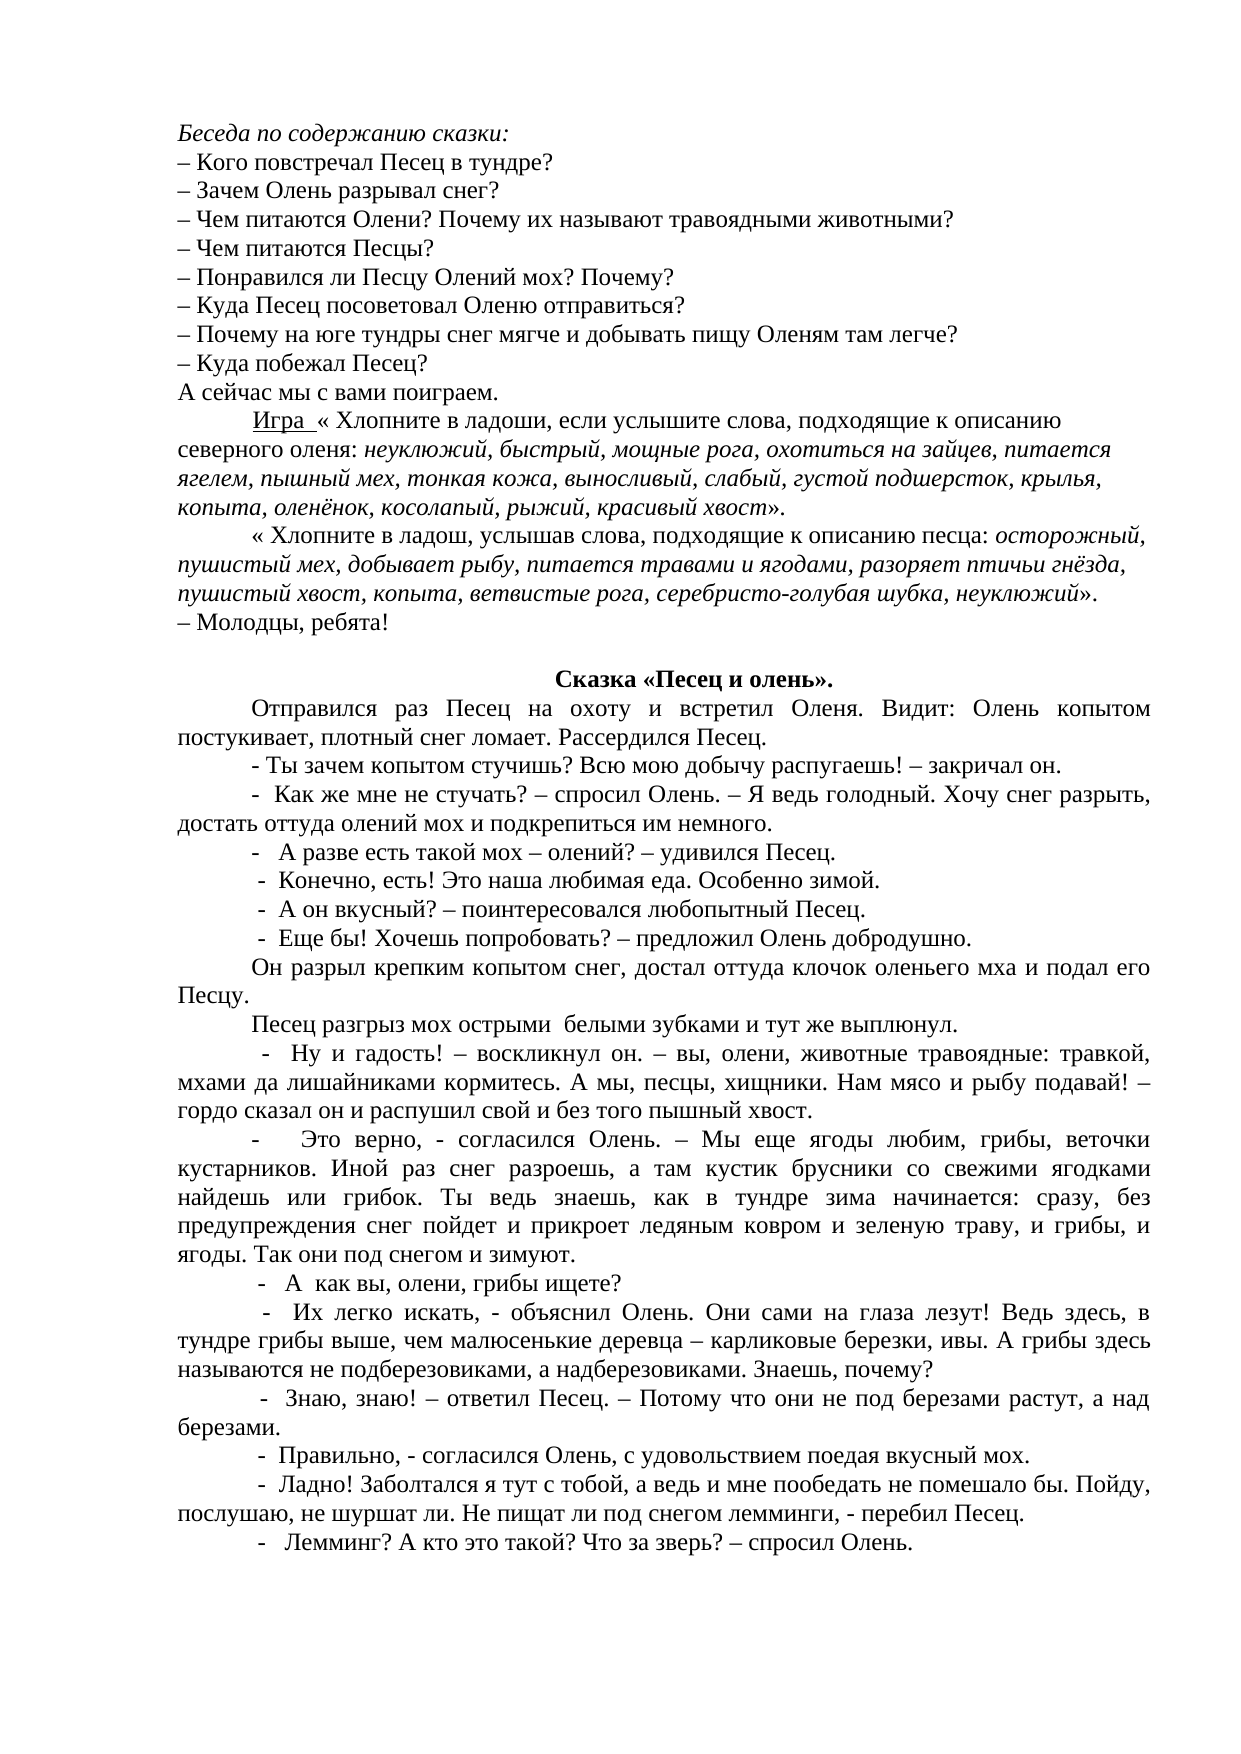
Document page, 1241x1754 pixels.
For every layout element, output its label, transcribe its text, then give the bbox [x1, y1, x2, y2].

text - Ну и гадость! – воскликнул он. – вы, олени, животные травоядные: травкой, мхами да лишайниками кормитесь. А мы, песцы, хищники. Нам мясо и рыбу подавай! – гордо сказал он и распушил свой и без того пышный хвост. [177, 1038, 1152, 1124]
text - Лемминг? А кто это такой? Что за зверь? – спросил Олень. [177, 1527, 1152, 1556]
text - А как вы, олени, грибы ищете? [177, 1268, 1152, 1297]
text – Молодцы, ребята! [177, 607, 1152, 636]
text - Правильно, - согласился Олень, с удовольствием поедая вкусный мох. [177, 1441, 1152, 1469]
text Беседа по содержанию сказки: [177, 118, 1152, 147]
text « Хлопните в ладош, услышав слова, подходящие к описанию песца: осторожный, пушистый мех, добывает рыбу, питается травами и ягодами, разоряет птичьи гнёзда, пушистый хвост, копыта, ветвистые рога, серебристо-голубая шубка, неуклюжий». [177, 521, 1152, 607]
text - Их легко искать, - объяснил Олень. Они сами на глаза лезут! Ведь здесь, в тундре грибы выше, чем малюсенькие деревца – карликовые березки, ивы. А грибы здесь называются не подберезовиками, а надберезовиками. Знаешь, почему? [177, 1297, 1152, 1383]
text - Ты зачем копытом стучишь? Всю мою добычу распугаешь! – закричал он. [177, 751, 1152, 779]
text – Чем питаются Олени? Почему их называют травоядными животными? [177, 204, 1152, 233]
text А сейчас мы с вами поиграем. [177, 377, 1152, 406]
text - А он вкусный? – поинтересовался любопытный Песец. [177, 894, 1152, 923]
text – Почему на юге тундры снег мягче и добывать пищу Оленям там легче? [177, 319, 1152, 348]
text Игра « Хлопните в ладоши, если услышите слова, подходящие к описанию северного оленя: неуклюжий, быстрый, мощные рога, охотиться на зайцев, питается ягелем, пышный мех, тонкая кожа, выносливый, слабый, густой подшерсток, крылья, копыта, оленёнок, косолапый, рыжий, красивый хвост». [177, 406, 1152, 521]
text - А разве есть такой мох – олений? – удивился Песец. [177, 837, 1152, 866]
text Сказка «Песец и олень». [177, 664, 1152, 693]
text – Кого повстречал Песец в тундре? [177, 147, 1152, 176]
text – Чем питаются Песцы? [177, 233, 1152, 262]
text - Еще бы! Хочешь попробовать? – предложил Олень добродушно. [177, 923, 1152, 952]
text – Куда побежал Песец? [177, 348, 1152, 377]
text – Зачем Олень разрывал снег? [177, 176, 1152, 204]
text Песец разгрыз мох острыми белыми зубками и тут же выплюнул. [177, 1009, 1152, 1038]
text Он разрыл крепким копытом снег, достал оттуда клочок оленьего мха и подал его Песцу. [177, 952, 1152, 1009]
text - Как же мне не стучать? – спросил Олень. – Я ведь голодный. Хочу снег разрыть, достать оттуда олений мох и подкрепиться им немного. [177, 779, 1152, 837]
text - Конечно, есть! Это наша любимая еда. Особенно зимой. [177, 866, 1152, 894]
text - Знаю, знаю! – ответил Песец. – Потому что они не под березами растут, а над березами. [177, 1383, 1152, 1441]
text – Понравился ли Песцу Олений мох? Почему? [177, 262, 1152, 291]
text – Куда Песец посоветовал Оленю отправиться? [177, 291, 1152, 319]
text Отправился раз Песец на охоту и встретил Оленя. Видит: Олень копытом постукивает, плотный снег ломает. Рассердился Песец. [177, 693, 1152, 751]
text - Ладно! Заболтался я тут с тобой, а ведь и мне пообедать не помешало бы. Пойду, послушаю, не шуршат ли. Не пищат ли под снегом лемминги, - перебил Песец. [177, 1469, 1152, 1527]
text - Это верно, - согласился Олень. – Мы еще ягоды любим, грибы, веточки кустарников. Иной раз снег разроешь, а там кустик брусники со свежими ягодками найдешь или грибок. Ты ведь знаешь, как в тундре зима начинается: сразу, без предупреждения снег пойдет и прикроет ледяным ковром и зеленую траву, и грибы, и ягоды. Так они под снегом и зимуют. [177, 1124, 1152, 1268]
